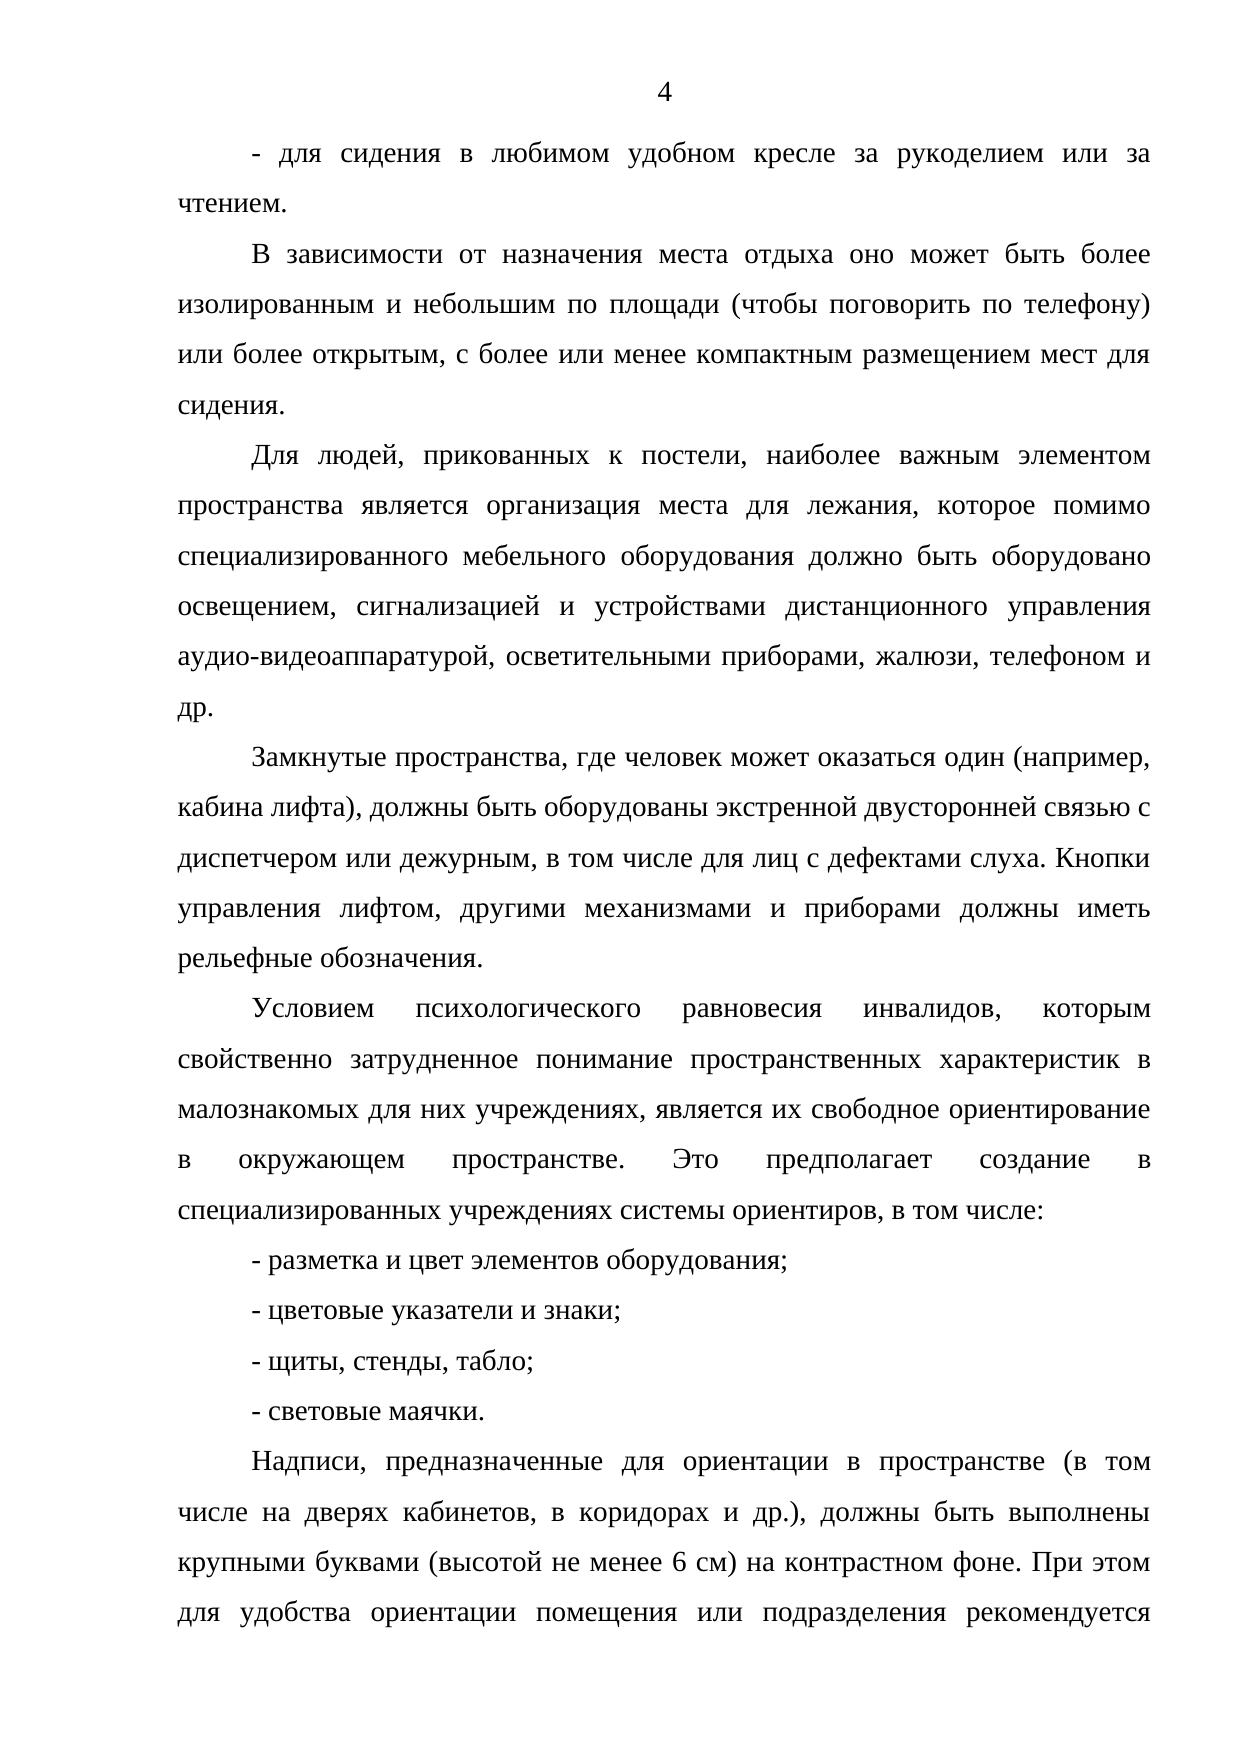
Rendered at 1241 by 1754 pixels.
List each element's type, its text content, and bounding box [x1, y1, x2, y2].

text - цветовые указатели и знаки; [177, 1292, 1152, 1326]
text Для людей, прикованных к постели, наиболее важным элементом пространства является организация места для лежания, которое помимо специализированного мебельного оборудования должно быть оборудовано освещением, сигнализацией и устройствами дистанционного управления аудио-видеоаппаратурой, осветительными приборами, жалюзи, телефоном и др. [177, 437, 1152, 722]
text - разметка и цвет элементов оборудования; [177, 1242, 1152, 1276]
text В зависимости от назначения места отдыха оно может быть более изолированным и небольшим по площади (чтобы поговорить по телефону) или более открытым, с более или менее компактным размещением мест для сидения. [177, 236, 1152, 420]
text - световые маячки. [177, 1393, 1152, 1427]
text - щиты, стенды, табло; [177, 1343, 1152, 1376]
text - для сидения в любимом удобном кресле за рукоделием или за чтением. [177, 135, 1152, 219]
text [177, 1443, 1152, 1628]
text Условием психологического равновесия инвалидов, которым свойственно затрудненное понимание пространственных характеристик в малознакомых для них учреждениях, является их свободное ориентирование в окружающем пространстве. Это предполагает создание в специализированных учреждениях системы ориентиров, в том числе: [177, 991, 1152, 1225]
text Замкнутые пространства, где человек может оказаться один (например, кабина лифта), должны быть оборудованы экстренной двусторонней связью с диспетчером или дежурным, в том числе для лиц с дефектами слуха. Кнопки управления лифтом, другими механизмами и приборами должны иметь рельефные обозначения. [177, 739, 1152, 974]
